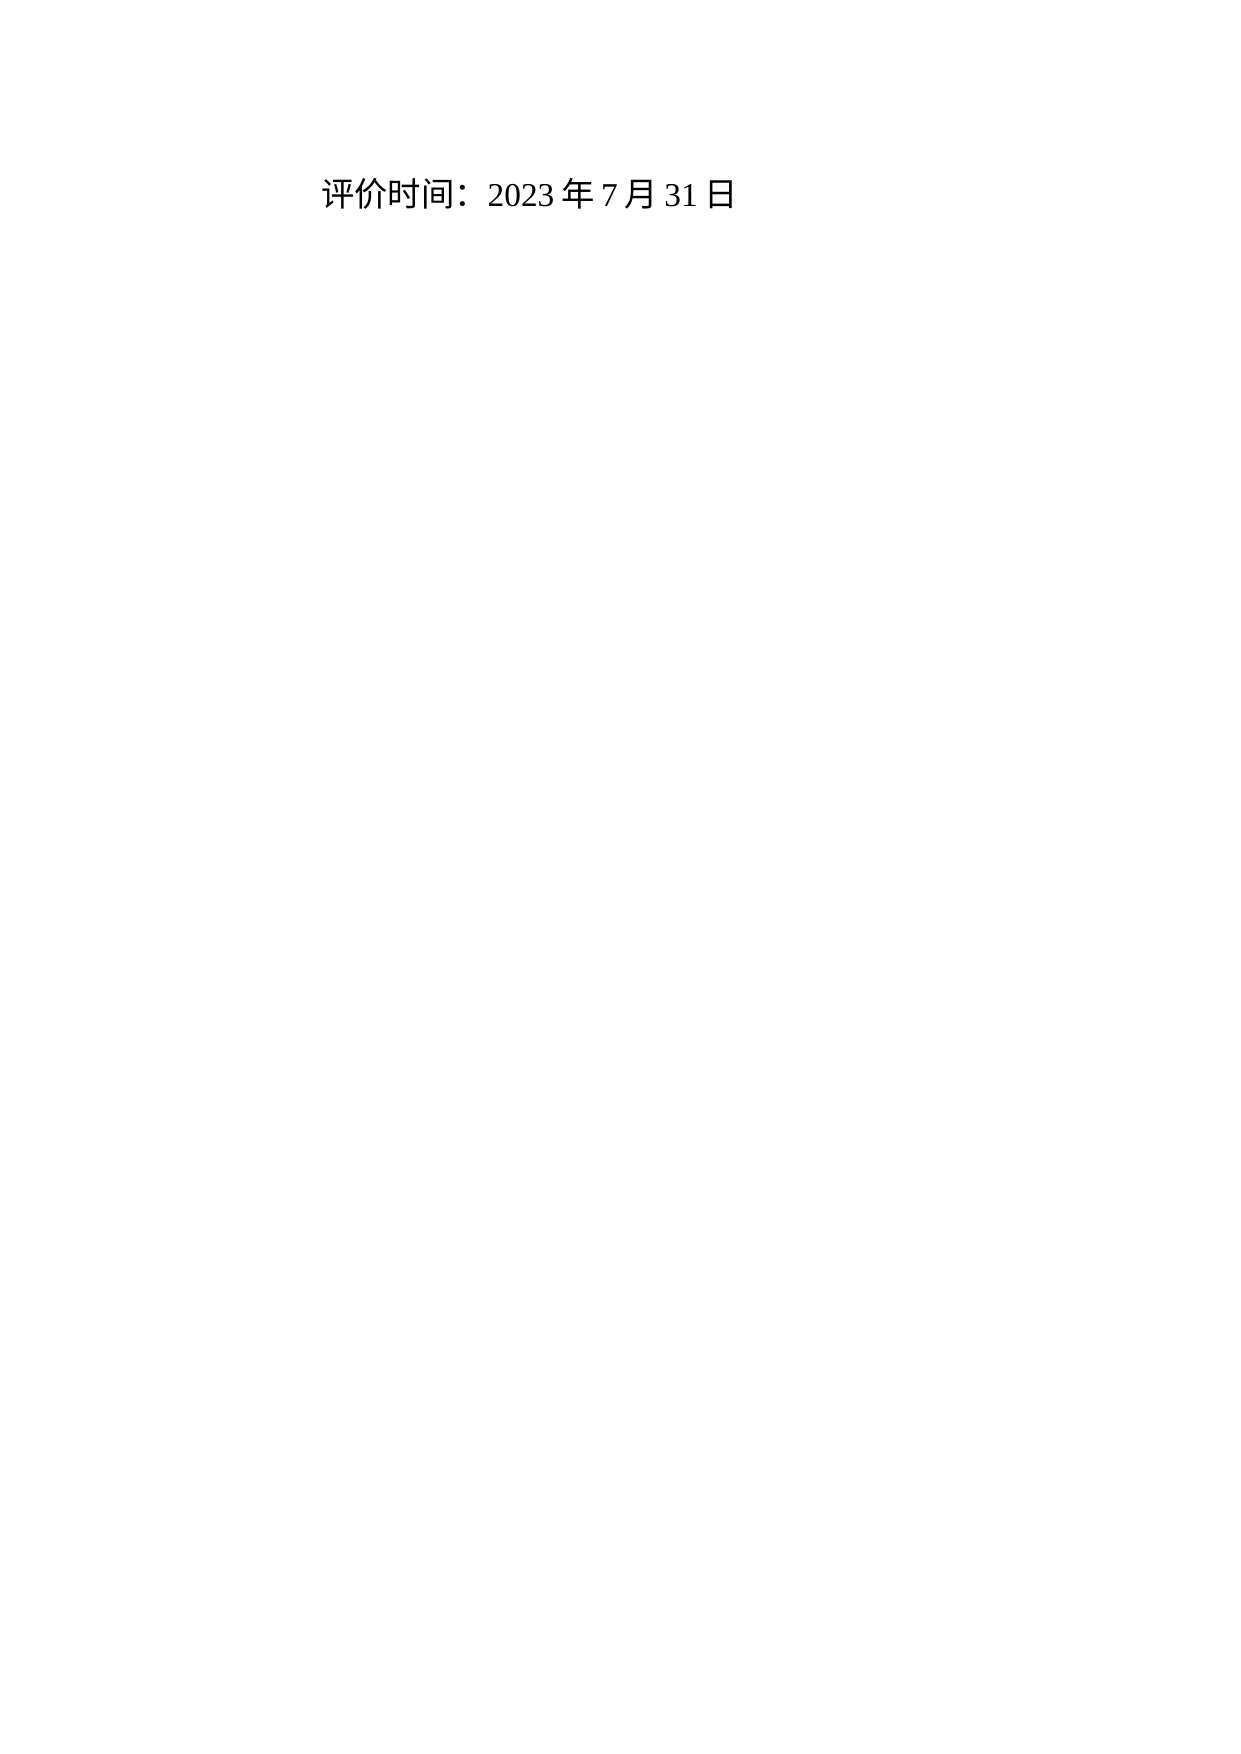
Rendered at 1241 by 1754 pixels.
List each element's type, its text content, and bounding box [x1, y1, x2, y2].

text 评价时间：2023年7月31日 [187, 160, 1053, 225]
